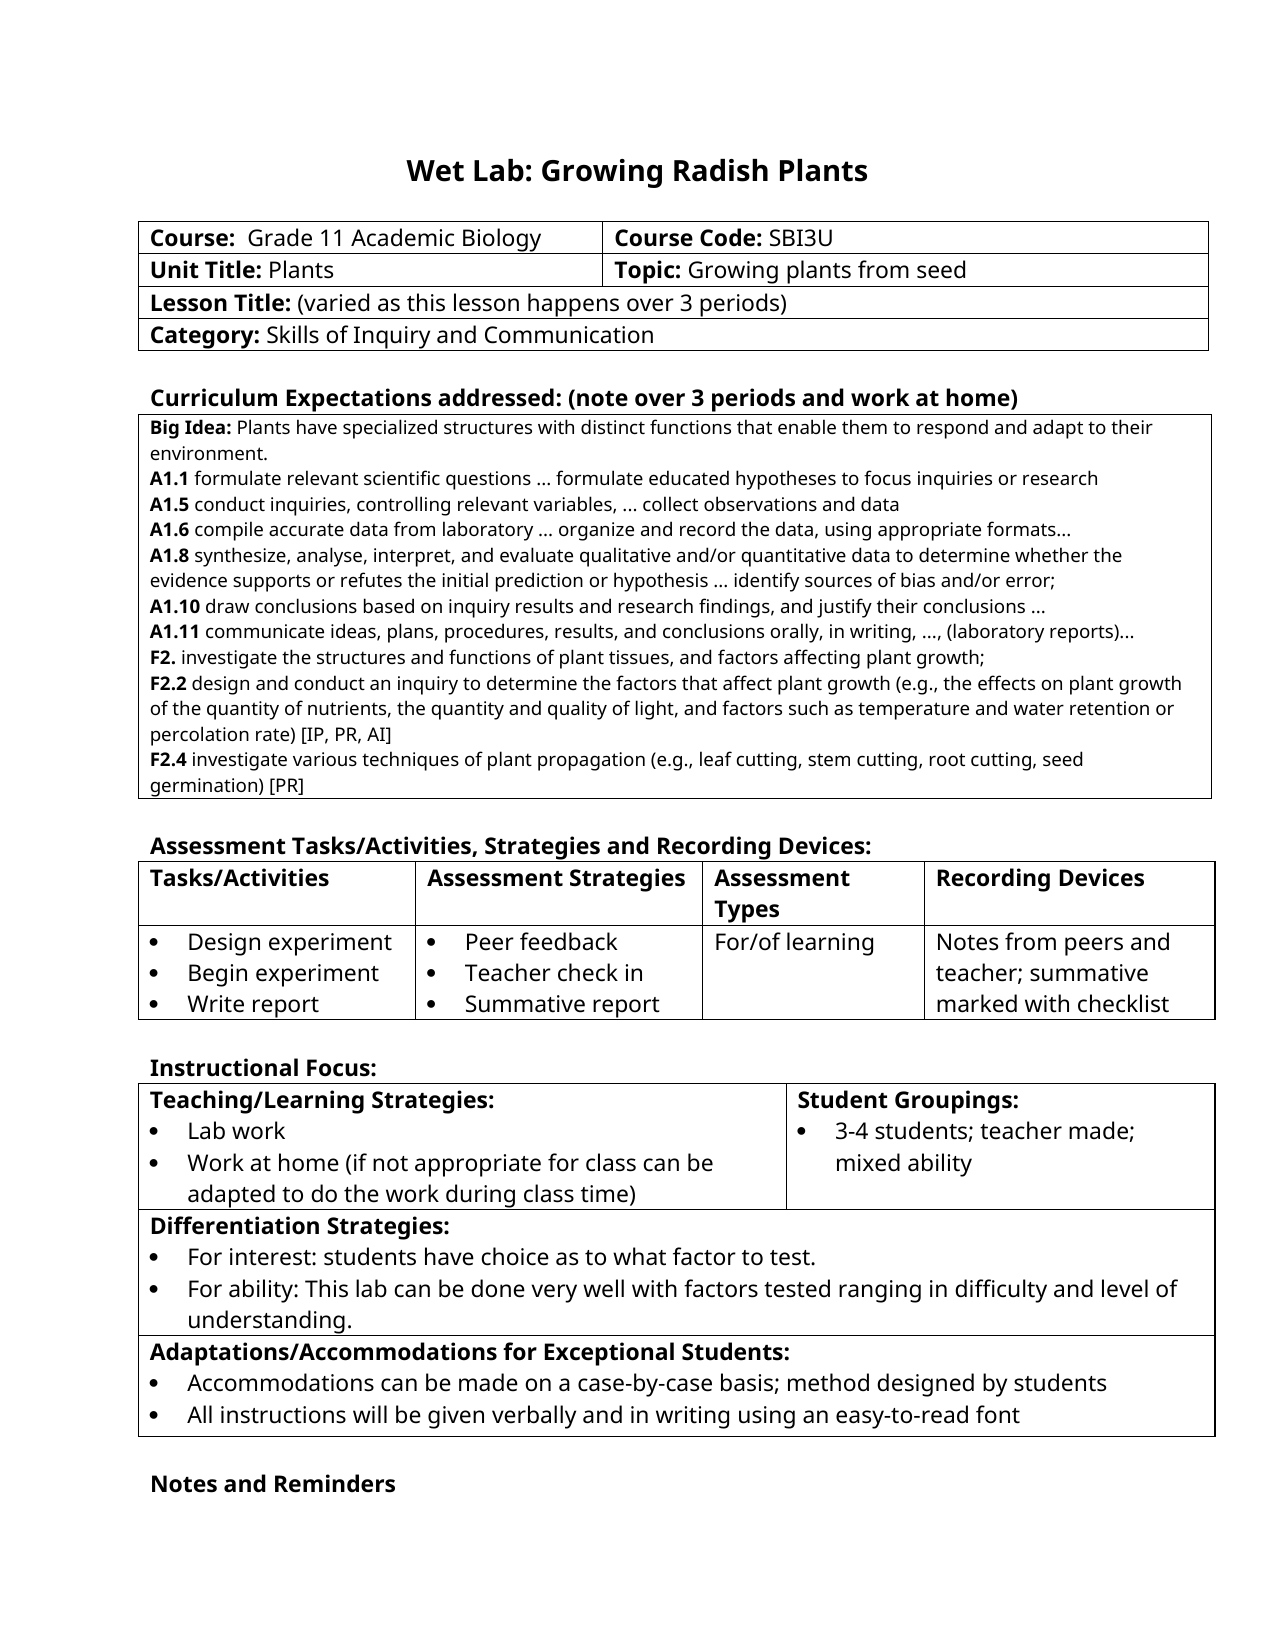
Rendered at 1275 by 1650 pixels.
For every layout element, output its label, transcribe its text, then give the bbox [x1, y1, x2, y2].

table_cell Topic: Growing plants from seed [603, 254, 1208, 286]
table_cell For/of learning [703, 926, 924, 1019]
table_header Tasks/Activities [139, 862, 415, 924]
table_header Course: Grade 11 Academic Biology [139, 222, 602, 253]
table_header Big Idea: Plants have specialized structures with distinct functions that enable them to respond and adapt to their environment. A1.1 formulate relevant scientific questions ... formulate educated hypotheses to focus inquiries or research A1.5 conduct inquiries, controlling relevant variables, ... collect observations and data A1.6 compile accurate data from laboratory ... organize and record the data, using appropriate formats... A1.8 synthesize, analyse, interpret, and evaluate qualitative and/or quantitative data to determine whether the evidence supports or refutes the initial prediction or hypothesis ... identify sources of bias and/or error; A1.10 draw conclusions based on inquiry results and research findings, and justify their conclusions ... A1.11 communicate ideas, plans, procedures, results, and conclusions orally, in writing, ..., (laboratory reports)... F2. investigate the structures and functions of plant tissues, and factors affecting plant growth; F2.2 design and conduct an inquiry to determine the factors that affect plant growth (e.g., the effects on plant growth of the quantity of nutrients, the quantity and quality of light, and factors such as temperature and water retention or percolation rate) [IP, PR, AI] F2.4 investigate various techniques of plant propagation (e.g., leaf cutting, stem cutting, root cutting, seed germination) [PR] [139, 415, 1211, 797]
table_cell Differentiation Strategies: For interest: students have choice as to what factor to test. For ability: This lab can be done very well with factors tested ranging in difficulty and level of understanding. [139, 1210, 1214, 1335]
text Notes and Reminders [150, 1468, 1125, 1499]
table_header Assessment Types [703, 862, 924, 924]
text Wet Lab: Growing Radish Plants [150, 150, 1125, 190]
table_cell Peer feedback Teacher check in Summative report [416, 926, 702, 1019]
table_header Teaching/Learning Strategies: Lab work Work at home (if not appropriate for class can be adapted to do the work during class time) [139, 1084, 786, 1209]
table_header Student Groupings: 3-4 students; teacher made; mixed ability [787, 1084, 1214, 1209]
table_cell Unit Title: Plants [139, 254, 602, 286]
text Curriculum Expectations addressed: (note over 3 periods and work at home) [150, 382, 1125, 414]
table_header Course Code: SBI3U [603, 222, 1208, 253]
table_cell Design experiment Begin experiment Write report [139, 926, 415, 1019]
table_cell Category: Skills of Inquiry and Communication [139, 319, 1208, 350]
table_cell Adaptations/Accommodations for Exceptional Students: Accommodations can be made on a case-by-case basis; method designed by students All instructions will be given verbally and in writing using an easy-to-read font [139, 1336, 1214, 1436]
table_cell Notes from peers and teacher; summative marked with checklist [925, 926, 1214, 1019]
text Assessment Tasks/Activities, Strategies and Recording Devices: [150, 830, 1125, 861]
table_header Recording Devices [925, 862, 1214, 924]
table_cell Lesson Title: (varied as this lesson happens over 3 periods) [139, 287, 1208, 318]
text Instructional Focus: [150, 1052, 1125, 1083]
table_header Assessment Strategies [416, 862, 702, 924]
